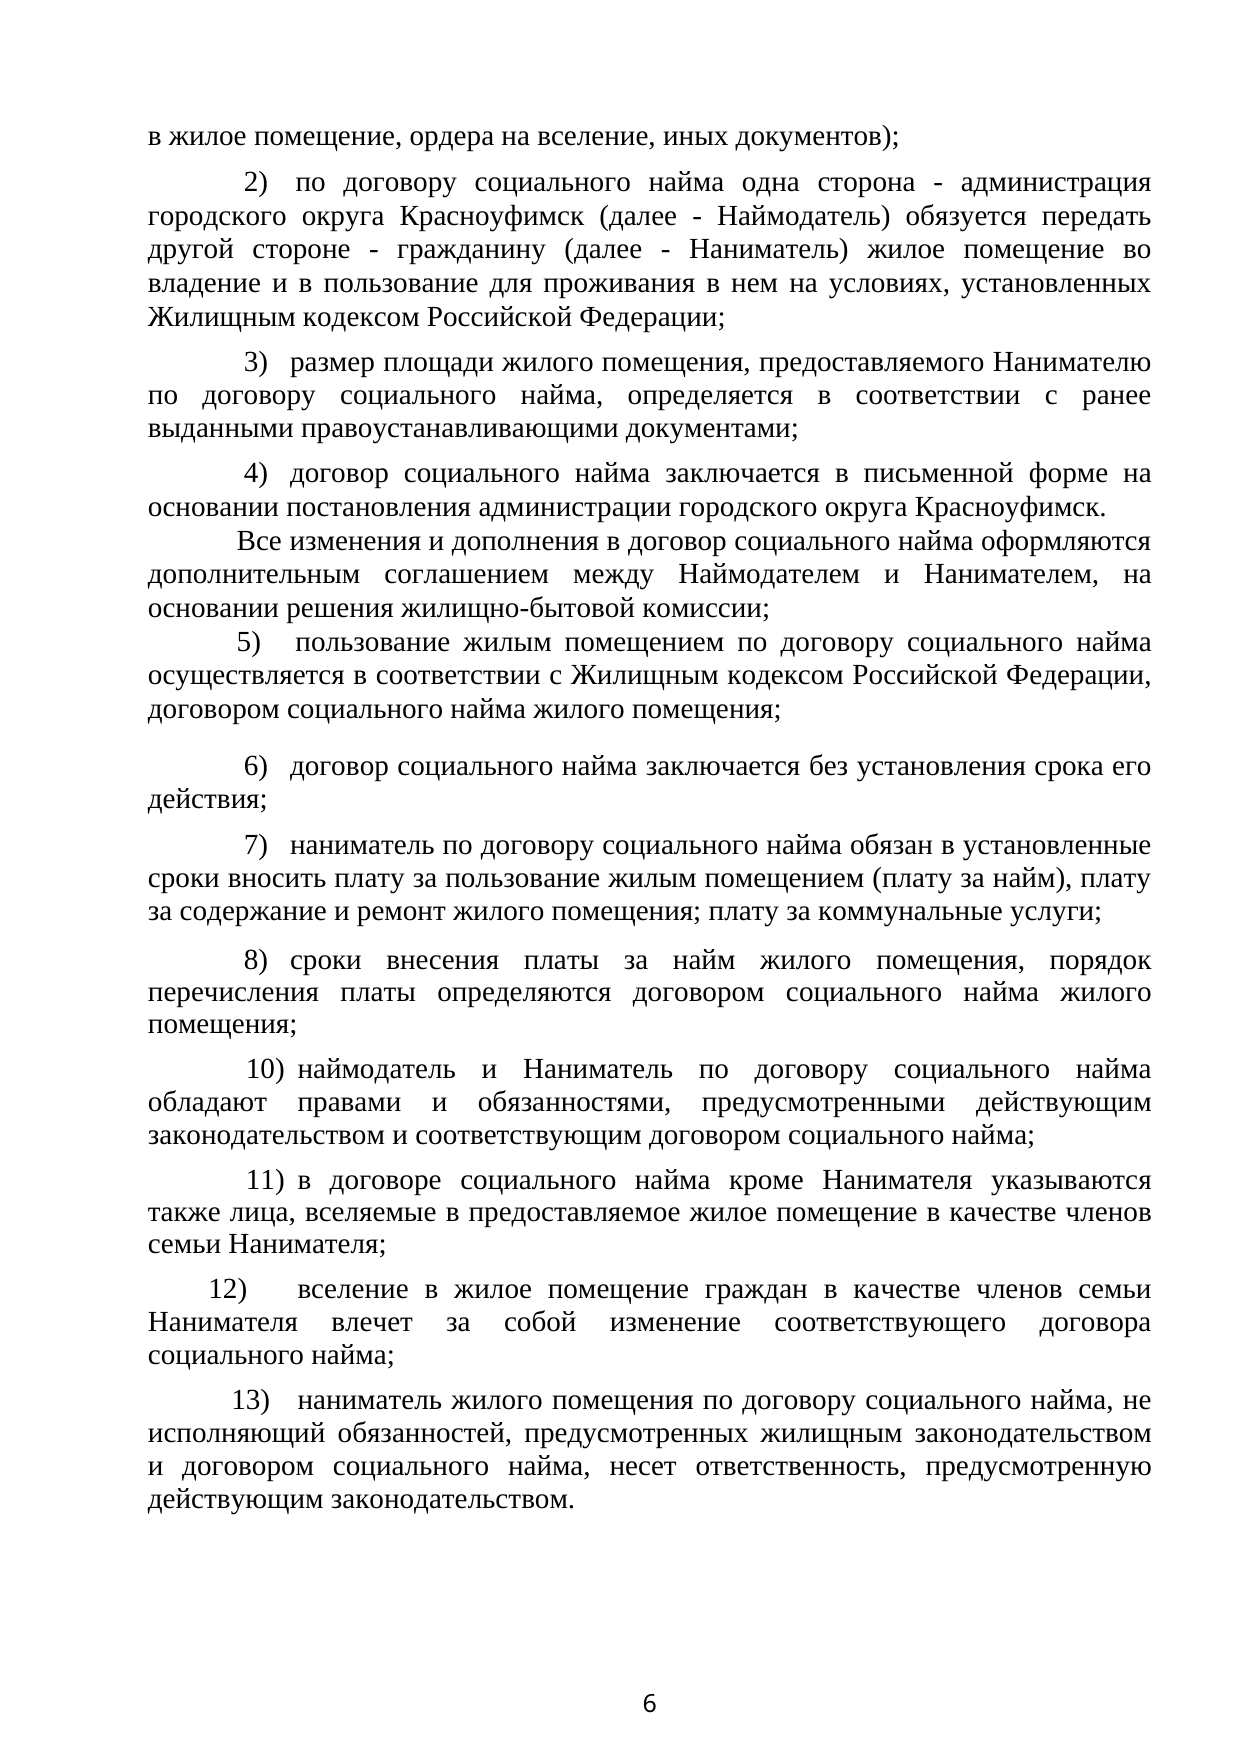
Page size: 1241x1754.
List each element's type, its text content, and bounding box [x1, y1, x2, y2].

list наниматель жилого помещения по договору социального найма, не исполняющий обязанностей, предусмотренных жилищным законодательством и договором социального найма, несет ответственность, предусмотренную действующим законодательством. [148, 1383, 1152, 1515]
list пользование жилым помещением по договору социального найма осуществляется в соответствии с Жилищным кодексом Российской Федерации, договором социального найма жилого помещения; [148, 624, 1152, 724]
list сроки внесения платы за найм жилого помещения, порядок перечисления платы определяются договором социального найма жилого помещения; [148, 944, 1152, 1040]
list наймодатель и Наниматель по договору социального найма обладают правами и обязанностями, предусмотренными действующим законодательством и соответствующим договором социального найма; [148, 1052, 1152, 1151]
list наниматель по договору социального найма обязан в установленные сроки вносить плату за пользование жилым помещением (плату за найм), плату за содержание и ремонт жилого помещения; плату за коммунальные услуги; [148, 828, 1152, 927]
list в договоре социального найма кроме Нанимателя указываются также лица, вселяемые в предоставляемое жилое помещение в качестве членов семьи Нанимателя; [148, 1164, 1152, 1260]
list по договору социального найма одна сторона - администрация городского округа Красноуфимск (далее - Наймодатель) обязуется передать другой стороне - гражданину (далее - Наниматель) жилое помещение во владение и в пользование для проживания в нем на условиях, установленных Жилищным кодексом Российской Федерации; [148, 164, 1152, 332]
list вселение в жилое помещение граждан в качестве членов семьи Нанимателя влечет за собой изменение соответствующего договора социального найма; [148, 1272, 1152, 1371]
list договор социального найма заключается в письменной форме на основании постановления администрации городского округа Красноуфимск. [148, 456, 1152, 523]
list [148, 118, 1152, 152]
list размер площади жилого помещения, предоставляемого Нанимателю по договору социального найма, определяется в соответствии с ранее выданными правоустанавливающими документами; [148, 345, 1152, 444]
text Все изменения и дополнения в договор социального найма оформляются дополнительным соглашением между Наймодателем и Нанимателем, на основании решения жилищно-бытовой комиссии; [148, 523, 1152, 624]
list договор социального найма заключается без установления срока его действия; [148, 749, 1152, 815]
